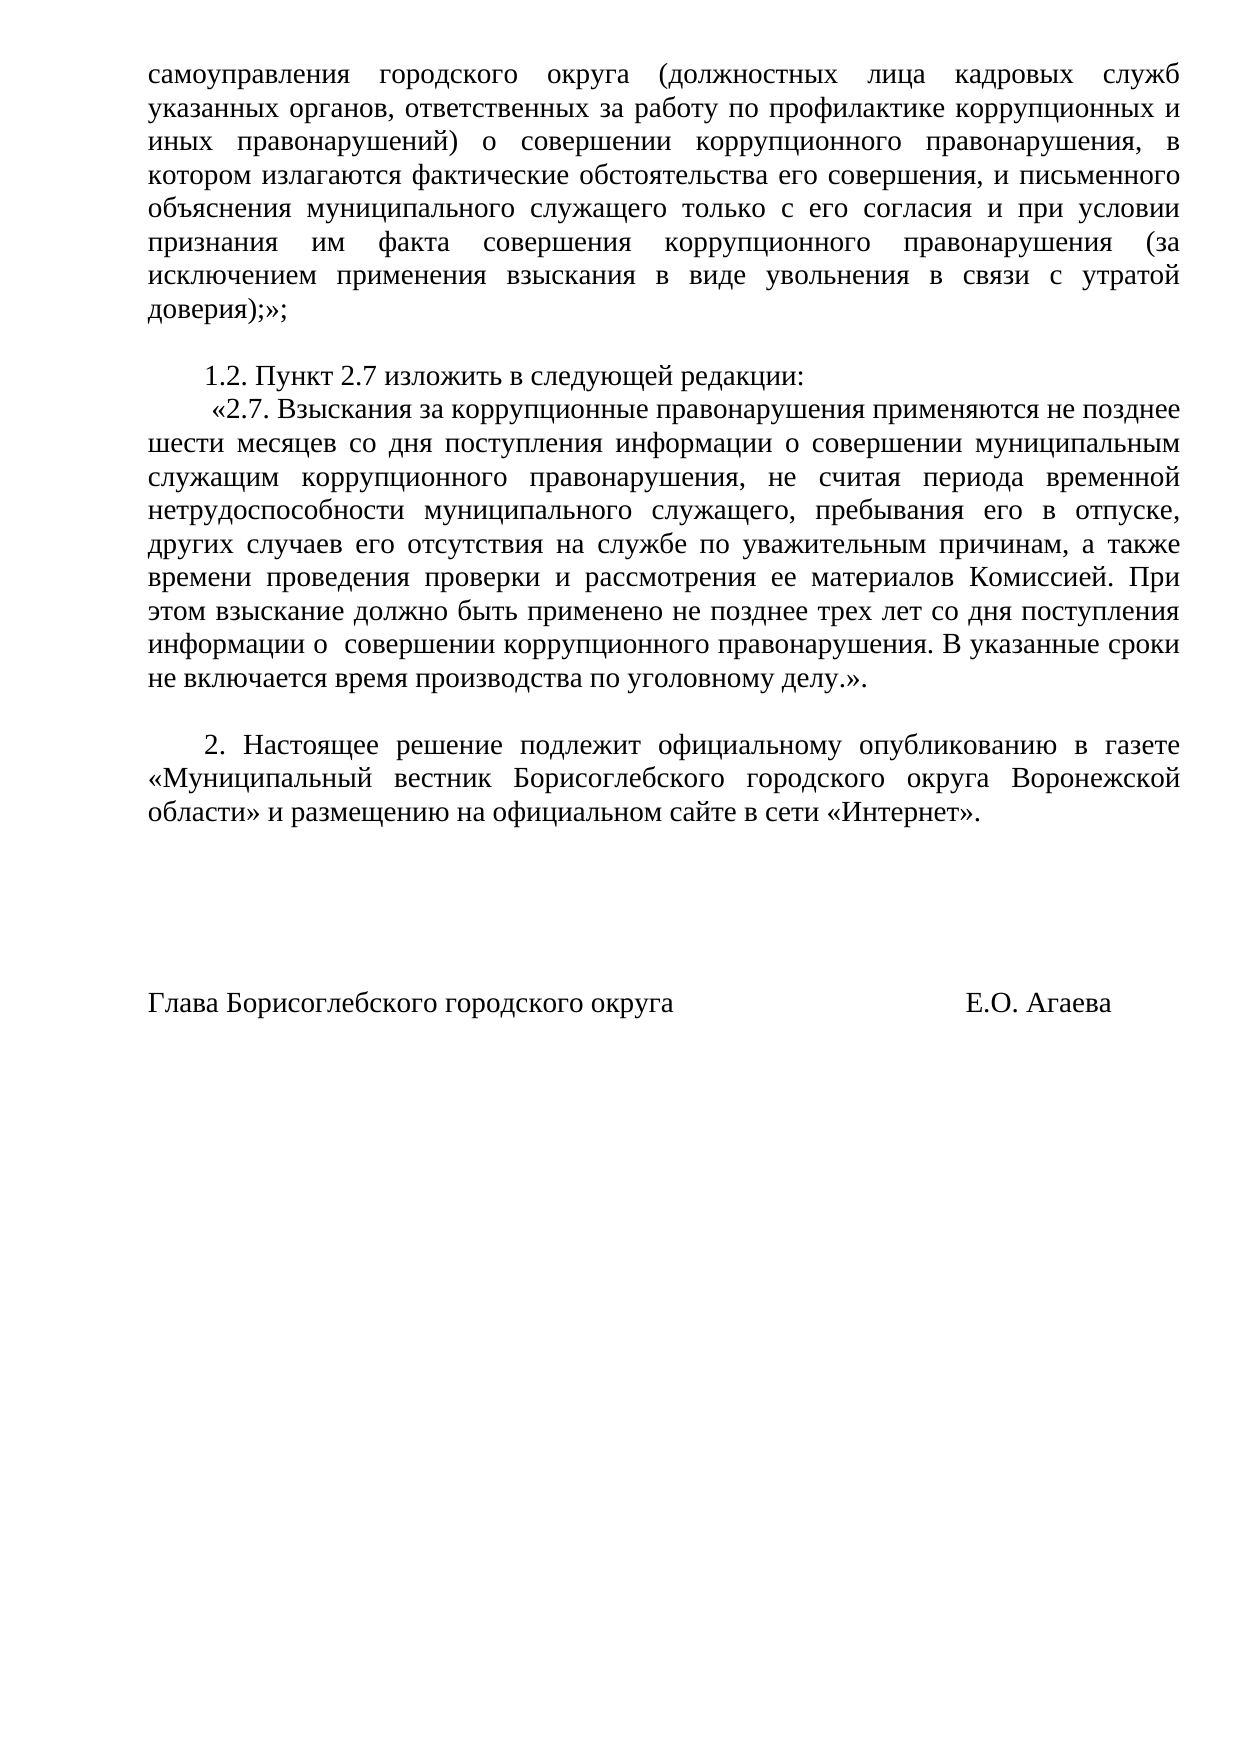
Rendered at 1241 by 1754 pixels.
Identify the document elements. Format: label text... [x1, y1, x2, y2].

text 2. Настоящее решение подлежит официальному опубликованию в газете «Муниципальный вестник Борисоглебского городского округа Воронежской области» и размещению на официальном сайте в сети «Интернет». [148, 727, 1181, 828]
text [148, 56, 1181, 324]
text «2.7. Взыскания за коррупционные правонарушения применяются не позднее шести месяцев со дня поступления информации о совершении муниципальным служащим коррупционного правонарушения, не считая периода временной нетрудоспособности муниципального служащего, пребывания его в отпуске, других случаев его отсутствия на службе по уважительным причинам, а также времени проведения проверки и рассмотрения ее материалов Комиссией. При этом взыскание должно быть применено не позднее трех лет со дня поступления информации о совершении коррупционного правонарушения. В указанные сроки не включается время производства по уголовному делу.». [148, 392, 1181, 693]
text 1.2. Пункт 2.7 изложить в следующей редакции: [148, 358, 1181, 392]
text Глава Борисоглебского городского округа Е.О. Агаева [148, 985, 1181, 1019]
